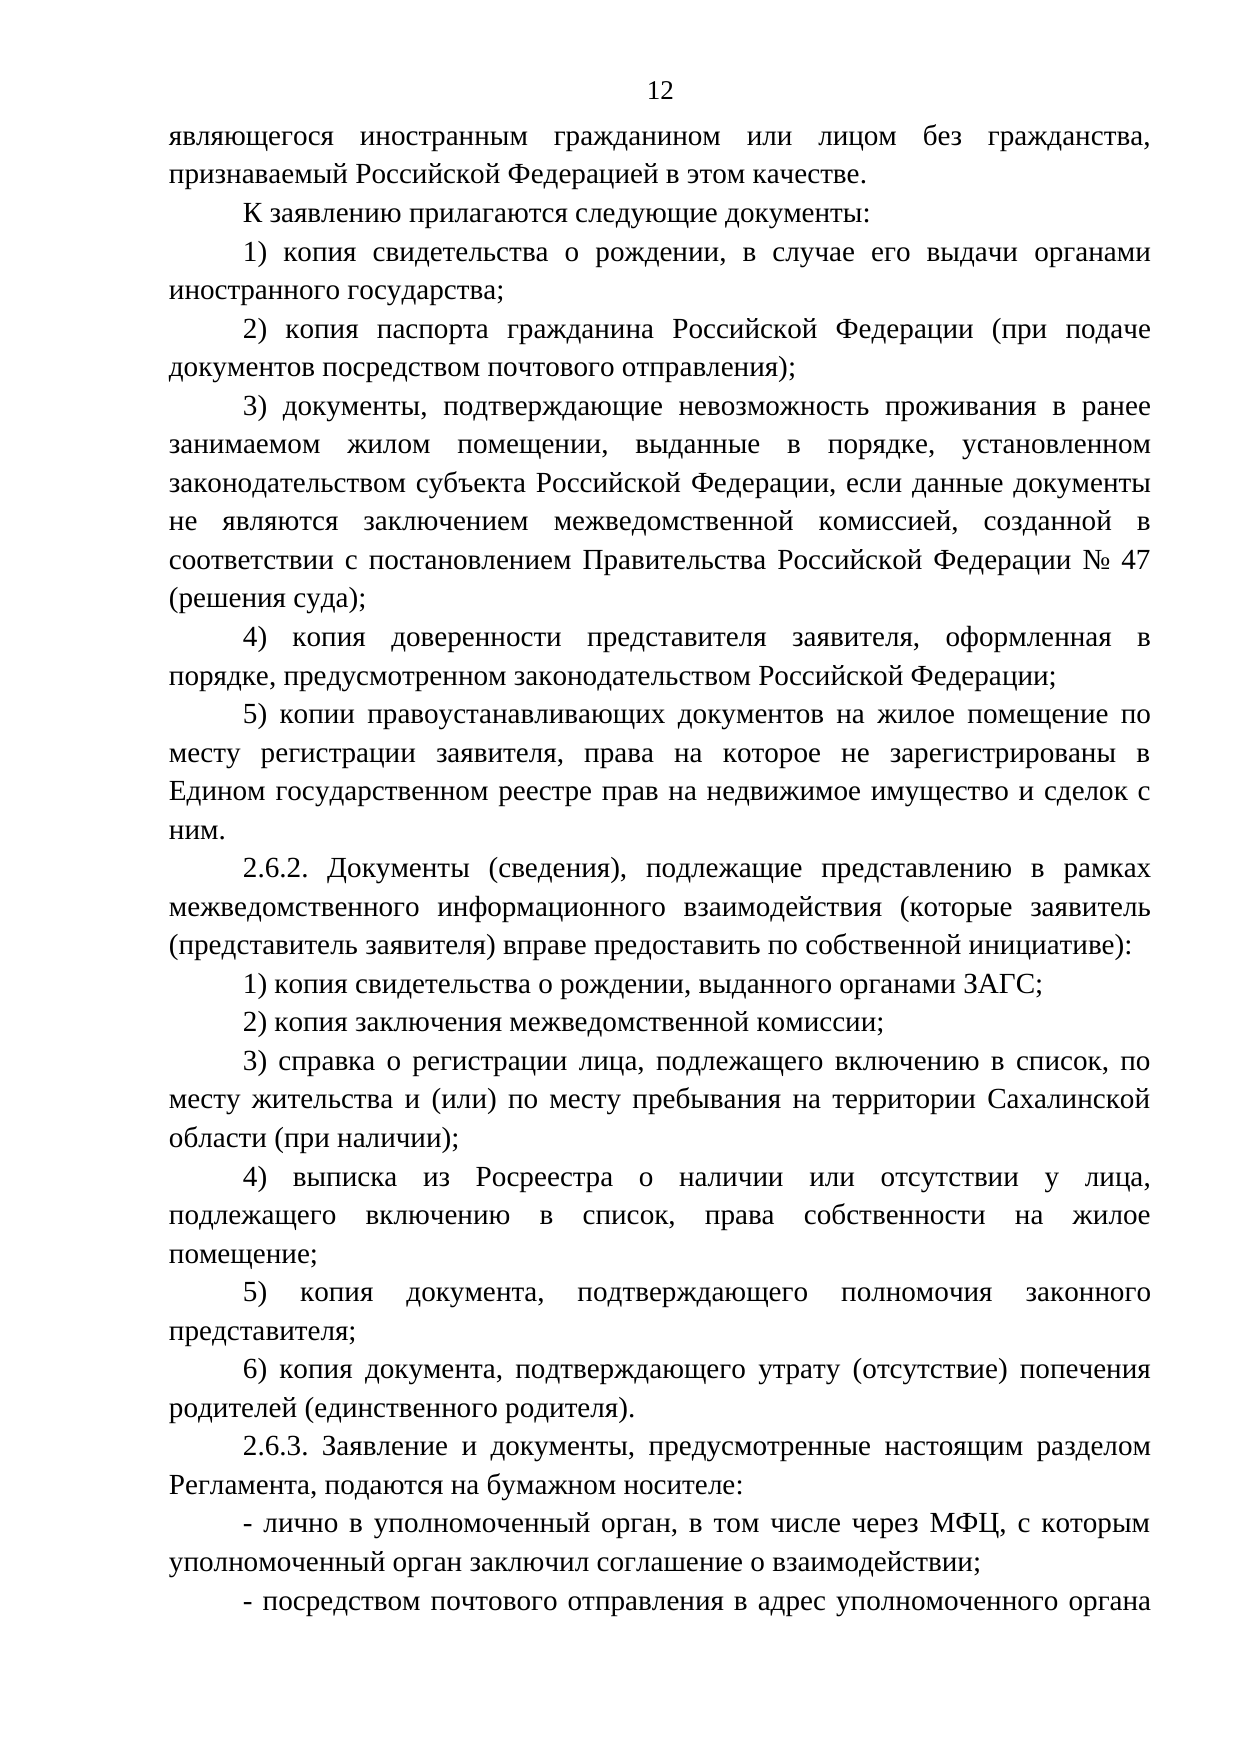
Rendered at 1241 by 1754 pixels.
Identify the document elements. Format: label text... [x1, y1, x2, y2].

text 5) копии правоустанавливающих документов на жилое помещение по месту регистрации заявителя, права на которое не зарегистрированы в Едином государственном реестре прав на недвижимое имущество и сделок с ним. [169, 696, 1152, 845]
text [169, 118, 1152, 190]
text 2) копия паспорта гражданина Российской Федерации (при подаче документов посредством почтового отправления); [169, 311, 1152, 383]
text 2.6.2. Документы (сведения), подлежащие представлению в рамках межведомственного информационного взаимодействия (которые заявитель (представитель заявителя) вправе предоставить по собственной инициативе): [169, 850, 1152, 961]
text 4) выписка из Росреестра о наличии или отсутствии у лица, подлежащего включению в список, права собственности на жилое помещение; [169, 1159, 1152, 1269]
text 1) копия свидетельства о рождении, выданного органами ЗАГС; [169, 966, 1152, 999]
text 2.6.3. Заявление и документы, предусмотренные настоящим разделом Регламента, подаются на бумажном носителе: [169, 1428, 1152, 1501]
text К заявлению прилагаются следующие документы: [169, 195, 1152, 229]
text 6) копия документа, подтверждающего утрату (отсутствие) попечения родителей (единственного родителя). [169, 1351, 1152, 1423]
text - лично в уполномоченный орган, в том числе через МФЦ, с которым уполномоченный орган заключил соглашение о взаимодействии; [169, 1506, 1152, 1578]
text 3) документы, подтверждающие невозможность проживания в ранее занимаемом жилом помещении, выданные в порядке, установленном законодательством субъекта Российской Федерации, если данные документы не являются заключением межведомственной комиссией, созданной в соответствии с постановлением Правительства Российской Федерации № 47 (решения суда); [169, 388, 1152, 614]
text 2) копия заключения межведомственной комиссии; [169, 1004, 1152, 1038]
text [169, 1583, 1152, 1616]
text 4) копия доверенности представителя заявителя, оформленная в порядке, предусмотренном законодательством Российской Федерации; [169, 619, 1152, 691]
text 1) копия свидетельства о рождении, в случае его выдачи органами иностранного государства; [169, 234, 1152, 306]
text 3) справка о регистрации лица, подлежащего включению в список, по месту жительства и (или) по месту пребывания на территории Сахалинской области (при наличии); [169, 1043, 1152, 1154]
text 5) копия документа, подтверждающего полномочия законного представителя; [169, 1274, 1152, 1346]
